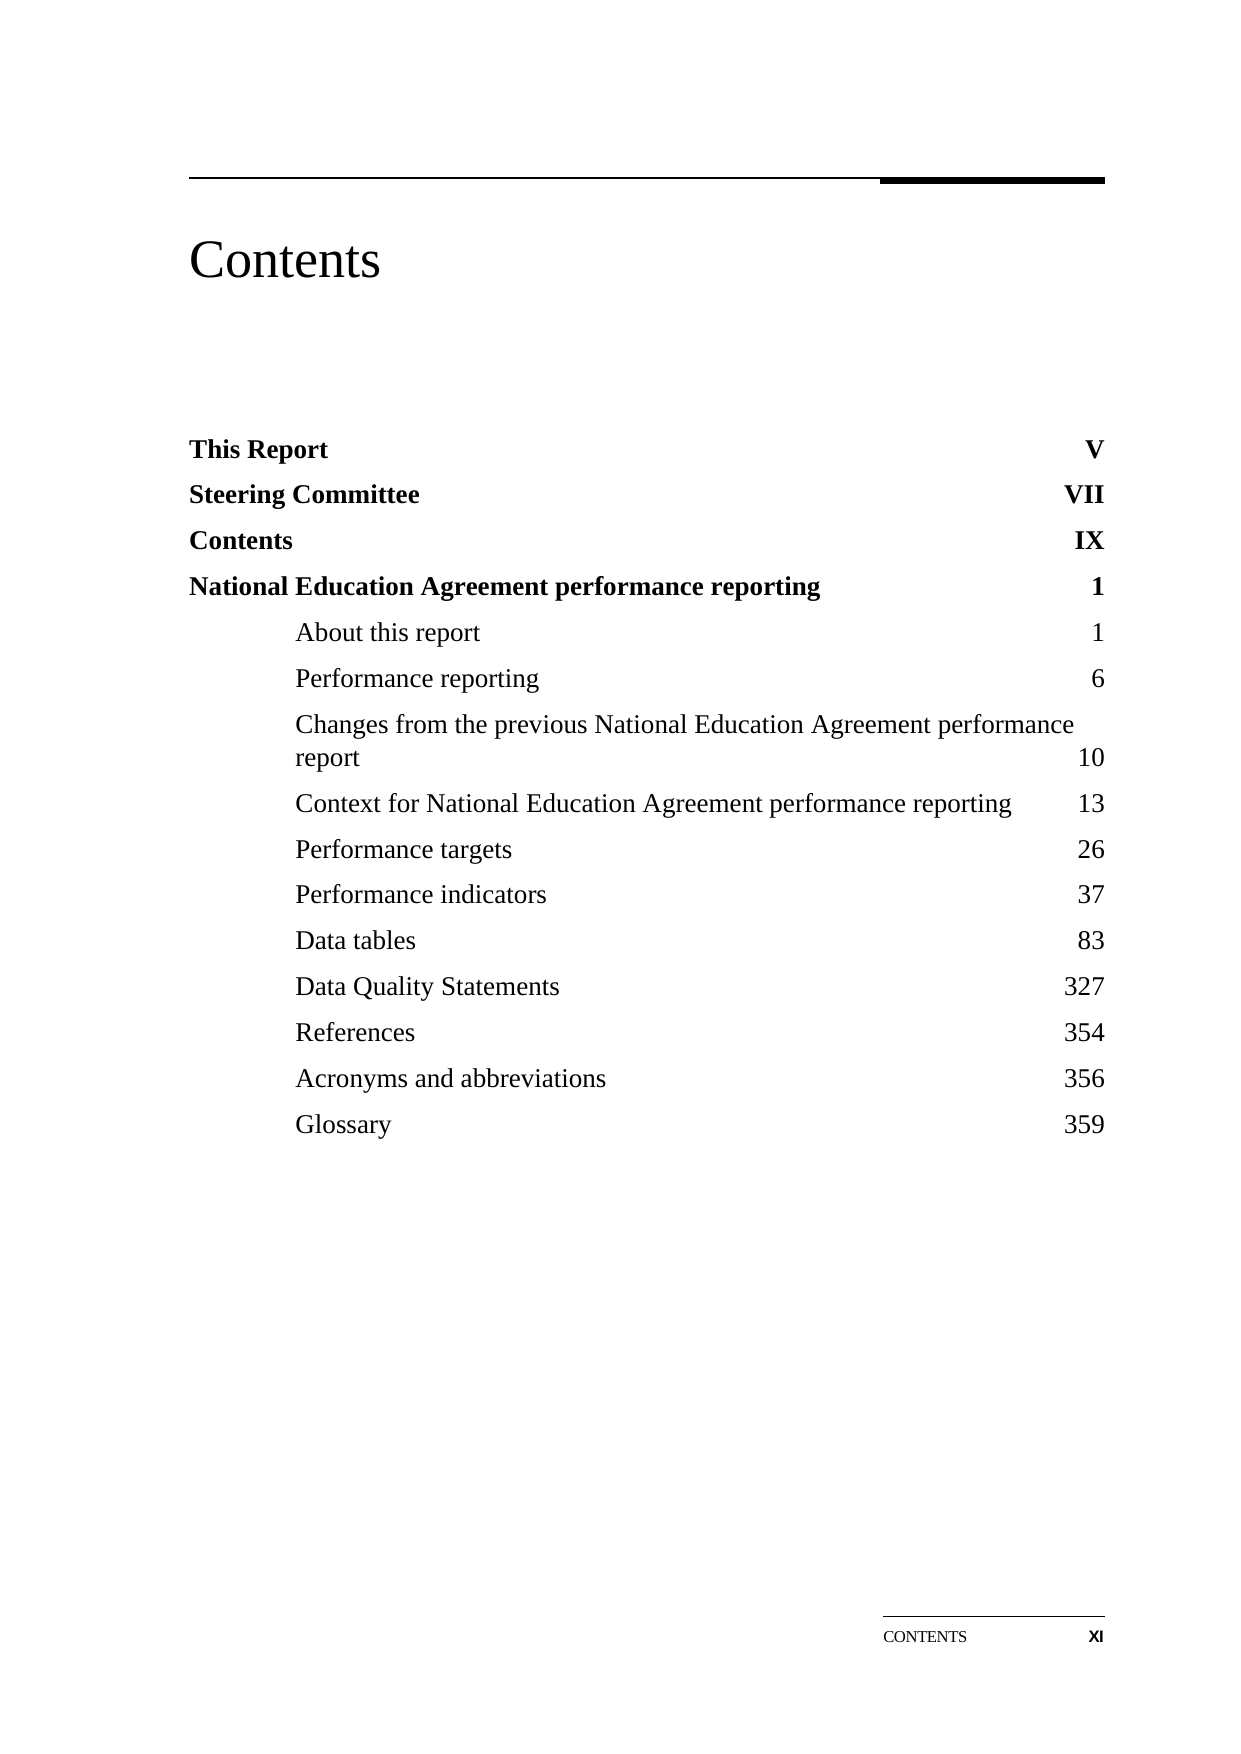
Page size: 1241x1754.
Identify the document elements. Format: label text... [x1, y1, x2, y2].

text Performance targets 26 [295, 831, 1104, 865]
text References 354 [295, 1015, 1104, 1048]
subtitle Contents [189, 227, 1104, 290]
text Changes from the previous National Education Agreement performance report 10 [295, 706, 1104, 773]
text National Education Agreement performance reporting 1 [189, 569, 1016, 602]
text Performance indicators 37 [295, 877, 1104, 911]
text Glossary 359 [295, 1106, 1104, 1140]
text Acronyms and abbreviations 356 [295, 1061, 1104, 1094]
text This Report V [189, 431, 1016, 465]
text About this report 1 [295, 615, 1104, 648]
text Performance reporting 6 [295, 661, 1104, 694]
text Contents IX [189, 523, 1016, 556]
text Data Quality Statements 327 [295, 969, 1104, 1002]
text Data tables 83 [295, 923, 1104, 956]
text Context for National Education Agreement performance reporting 13 [295, 786, 1104, 819]
text Steering Committee VII [189, 477, 1016, 511]
